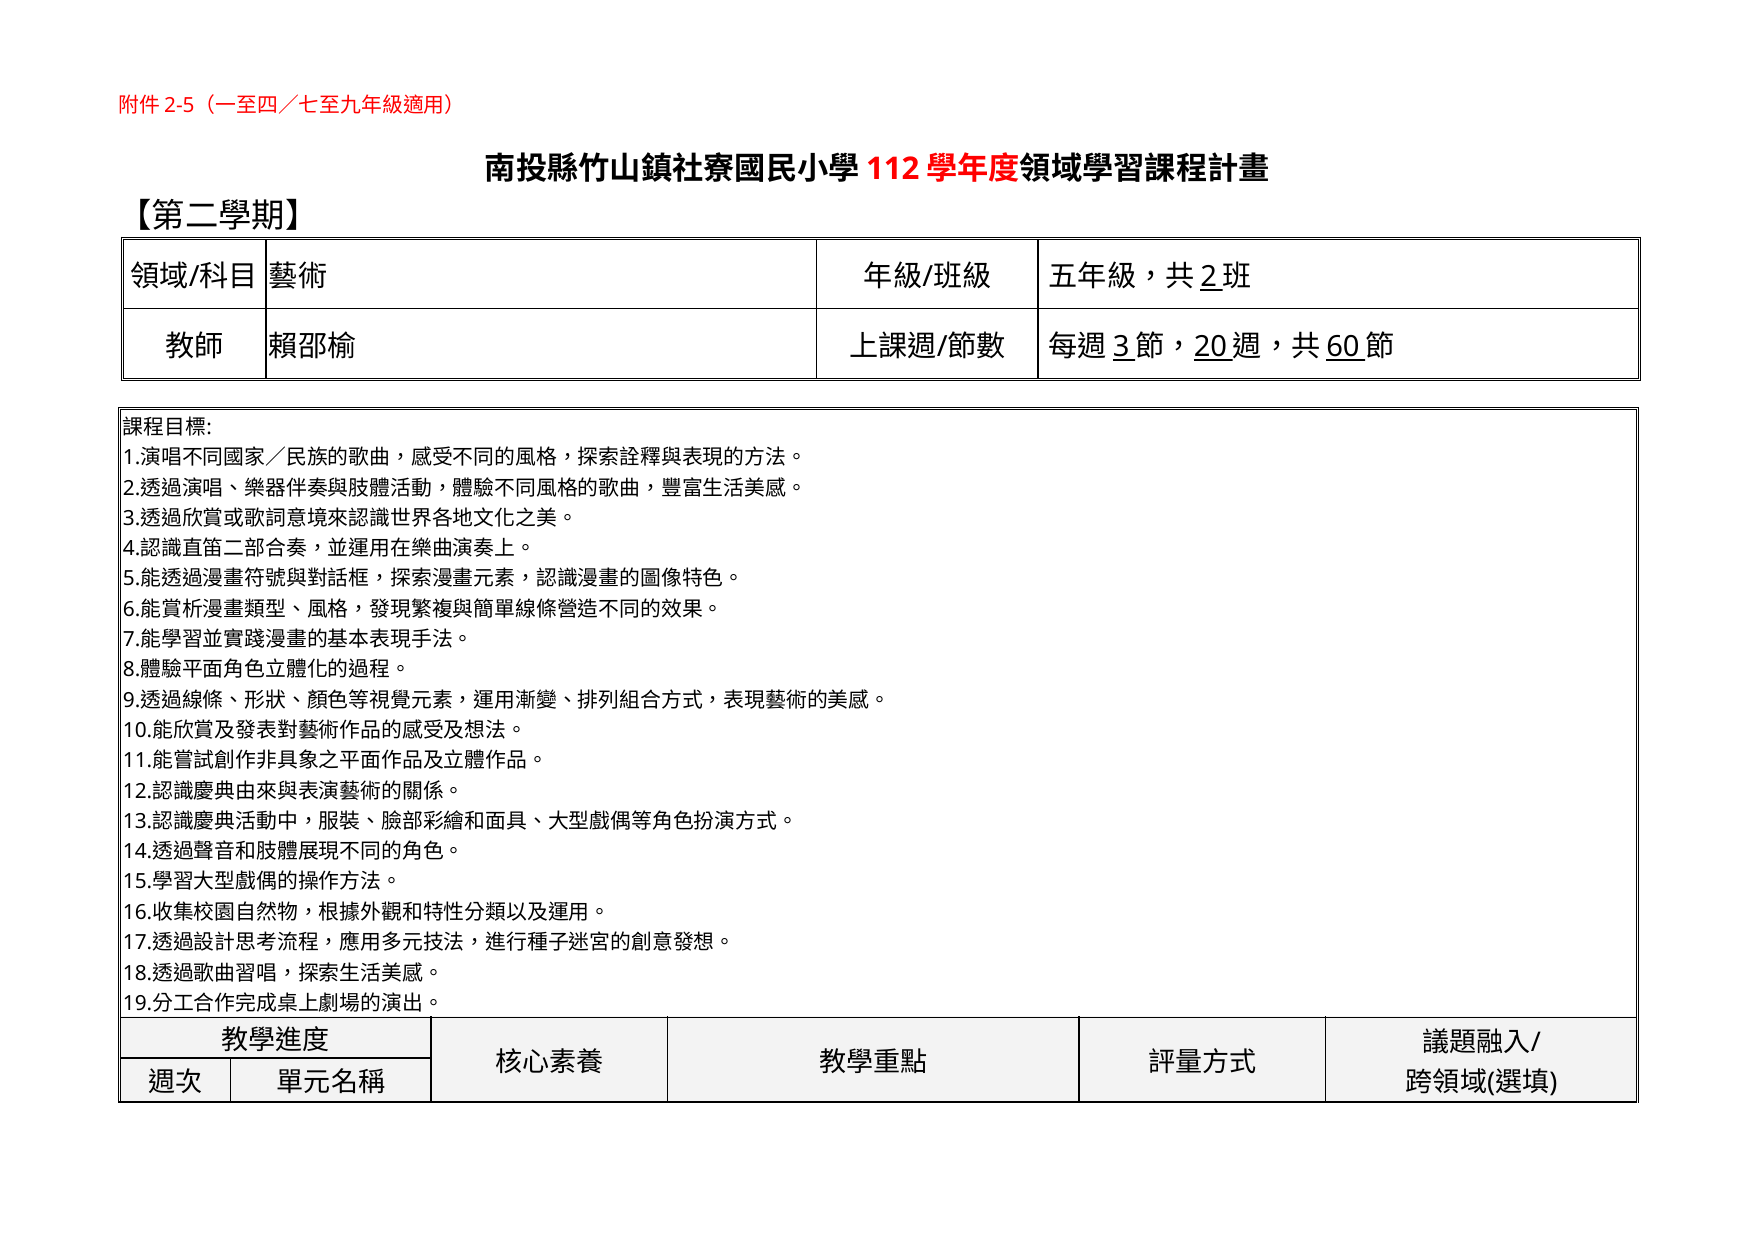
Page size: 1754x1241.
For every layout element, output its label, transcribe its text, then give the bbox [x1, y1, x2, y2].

table_cell 教師 [124, 309, 265, 378]
text 南投縣竹山鎮社寮國民小學112學年度領域學習課程計畫 [118, 143, 1636, 188]
table_header 藝術 [267, 240, 816, 307]
table_header 課程目標: 1.演唱不同國家／民族的歌曲，感受不同的風格，探索詮釋與表現的方法。 2.透過演唱、樂器伴奏與肢體活動，體驗不同風格的歌曲，豐富生活美感。 3.透過欣賞或歌詞意境來認識世界各地文化之美。 4.認識直笛二部合奏，並運用在樂曲演奏上。 5.能透過漫畫符號與對話框，探索漫畫元素，認識漫畫的圖像特色。 6.能賞析漫畫類型、風格，發現繁複與簡單線條營造不同的效果。 7.能學習並實踐漫畫的基本表現手法。 8.體驗平面角色立體化的過程。 9.透過線條、形狀、顏色等視覺元素，運用漸變、排列組合方式，表現藝術的美感。 10.能欣賞及發表對藝術作品的感受及想法。 11.能嘗試創作非具象之平面作品及立體作品。 12.認識慶典由來與表演藝術的關係。 13.認識慶典活動中，服裝、臉部彩繪和面具、大型戲偶等角色扮演方式。 14.透過聲音和肢體展現不同的角色。 15.學習大型戲偶的操作方法。 16.收集校園自然物，根據外觀和特性分類以及運用。 17.透過設計思考流程，應用多元技法，進行種子迷宮的創意發想。 18.透過歌曲習唱，探索生活美感。 19.分工合作完成桌上劇場的演出。 [121, 410, 1636, 1016]
table_cell 週次 [121, 1059, 230, 1101]
table_cell 教學重點 [668, 1018, 1078, 1101]
table_header 五年級，共2班 [1039, 240, 1638, 307]
table_cell 教學進度 [121, 1018, 430, 1057]
table_cell 評量方式 [1080, 1018, 1325, 1101]
table_header 領域/科目 [124, 240, 265, 307]
table_cell 上課週/節數 [817, 309, 1037, 378]
table_cell 議題融入/ 跨領域(選填) [1326, 1018, 1636, 1101]
table_cell 單元名稱 [231, 1059, 430, 1101]
table_header 年級/班級 [817, 240, 1037, 307]
table_cell 核心素養 [432, 1018, 667, 1101]
text 【第二學期】 [118, 188, 1636, 237]
table_cell 每週3節，20週，共60節 [1039, 309, 1638, 378]
table_cell 賴邵榆 [267, 309, 816, 378]
